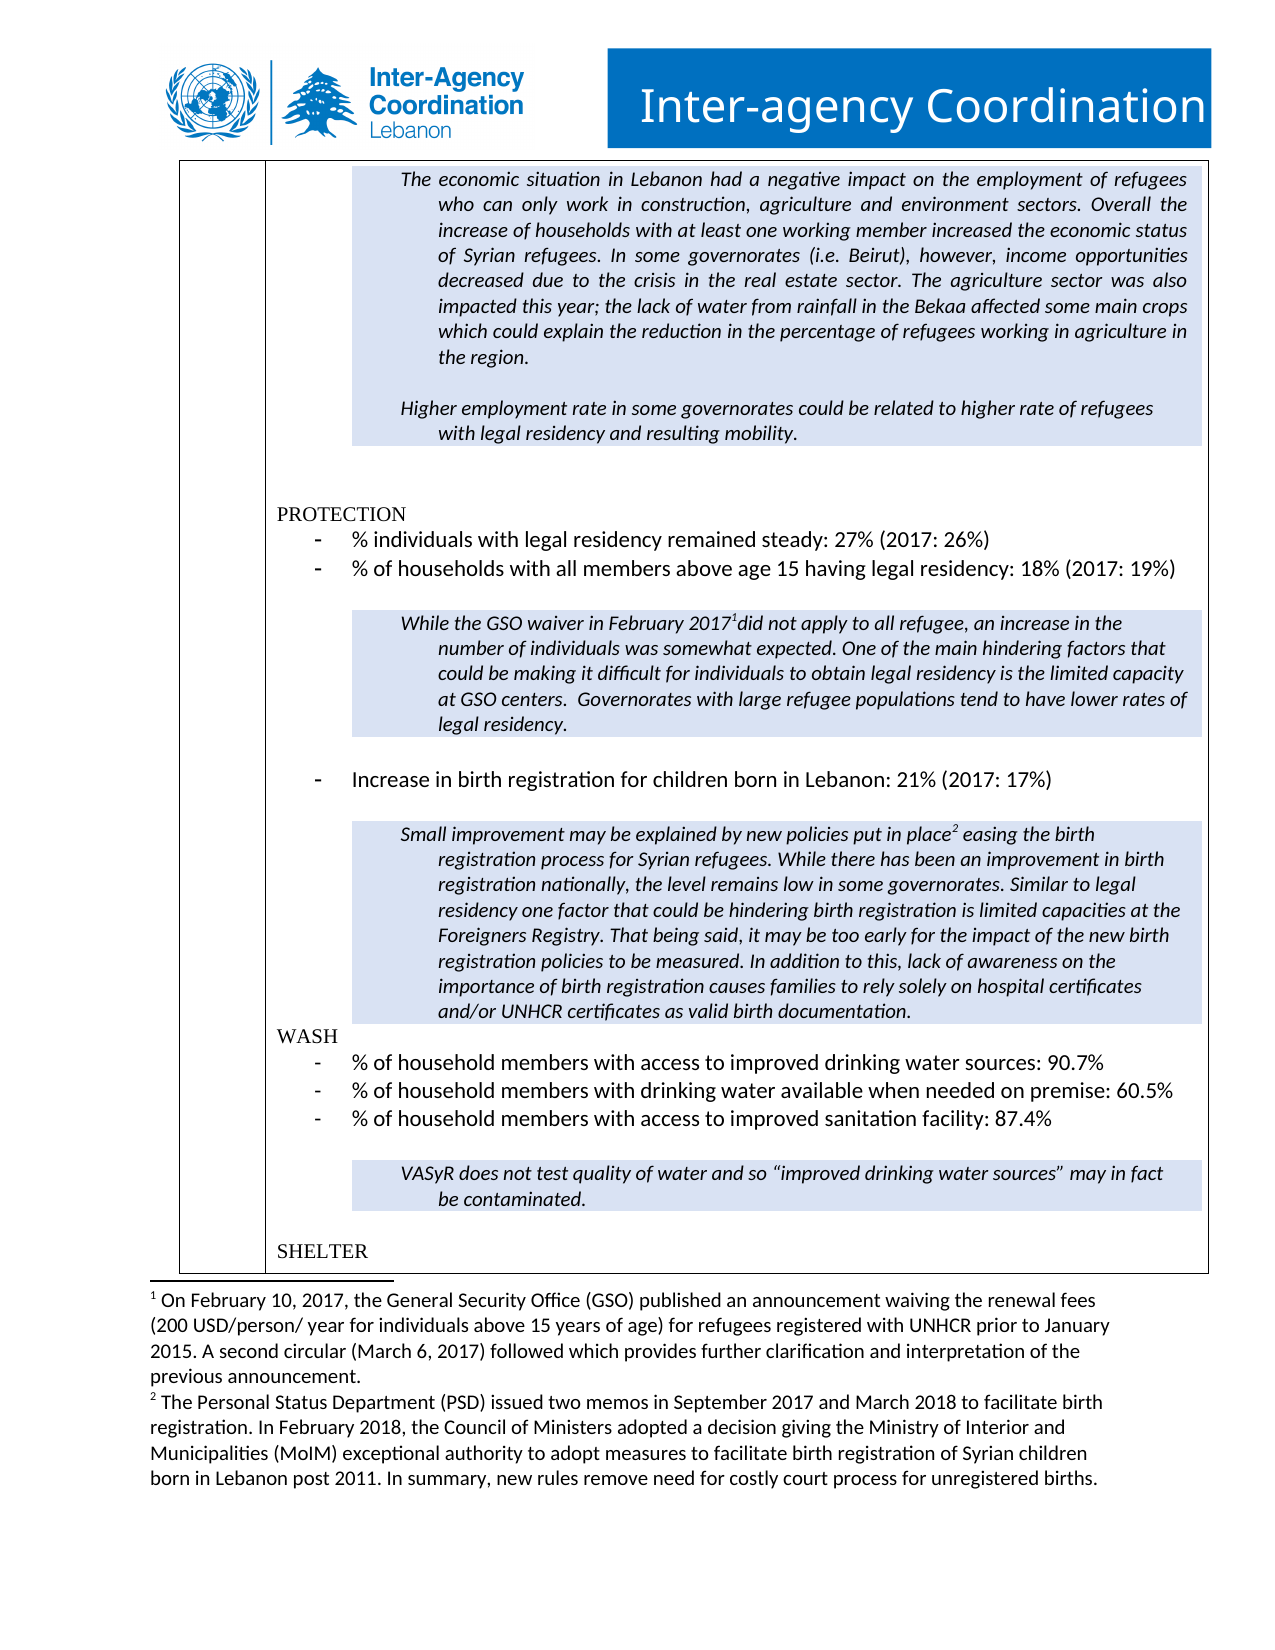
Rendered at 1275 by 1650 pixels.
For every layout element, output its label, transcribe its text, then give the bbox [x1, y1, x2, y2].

picture [159, 43, 535, 150]
table_cell [180, 161, 265, 1273]
